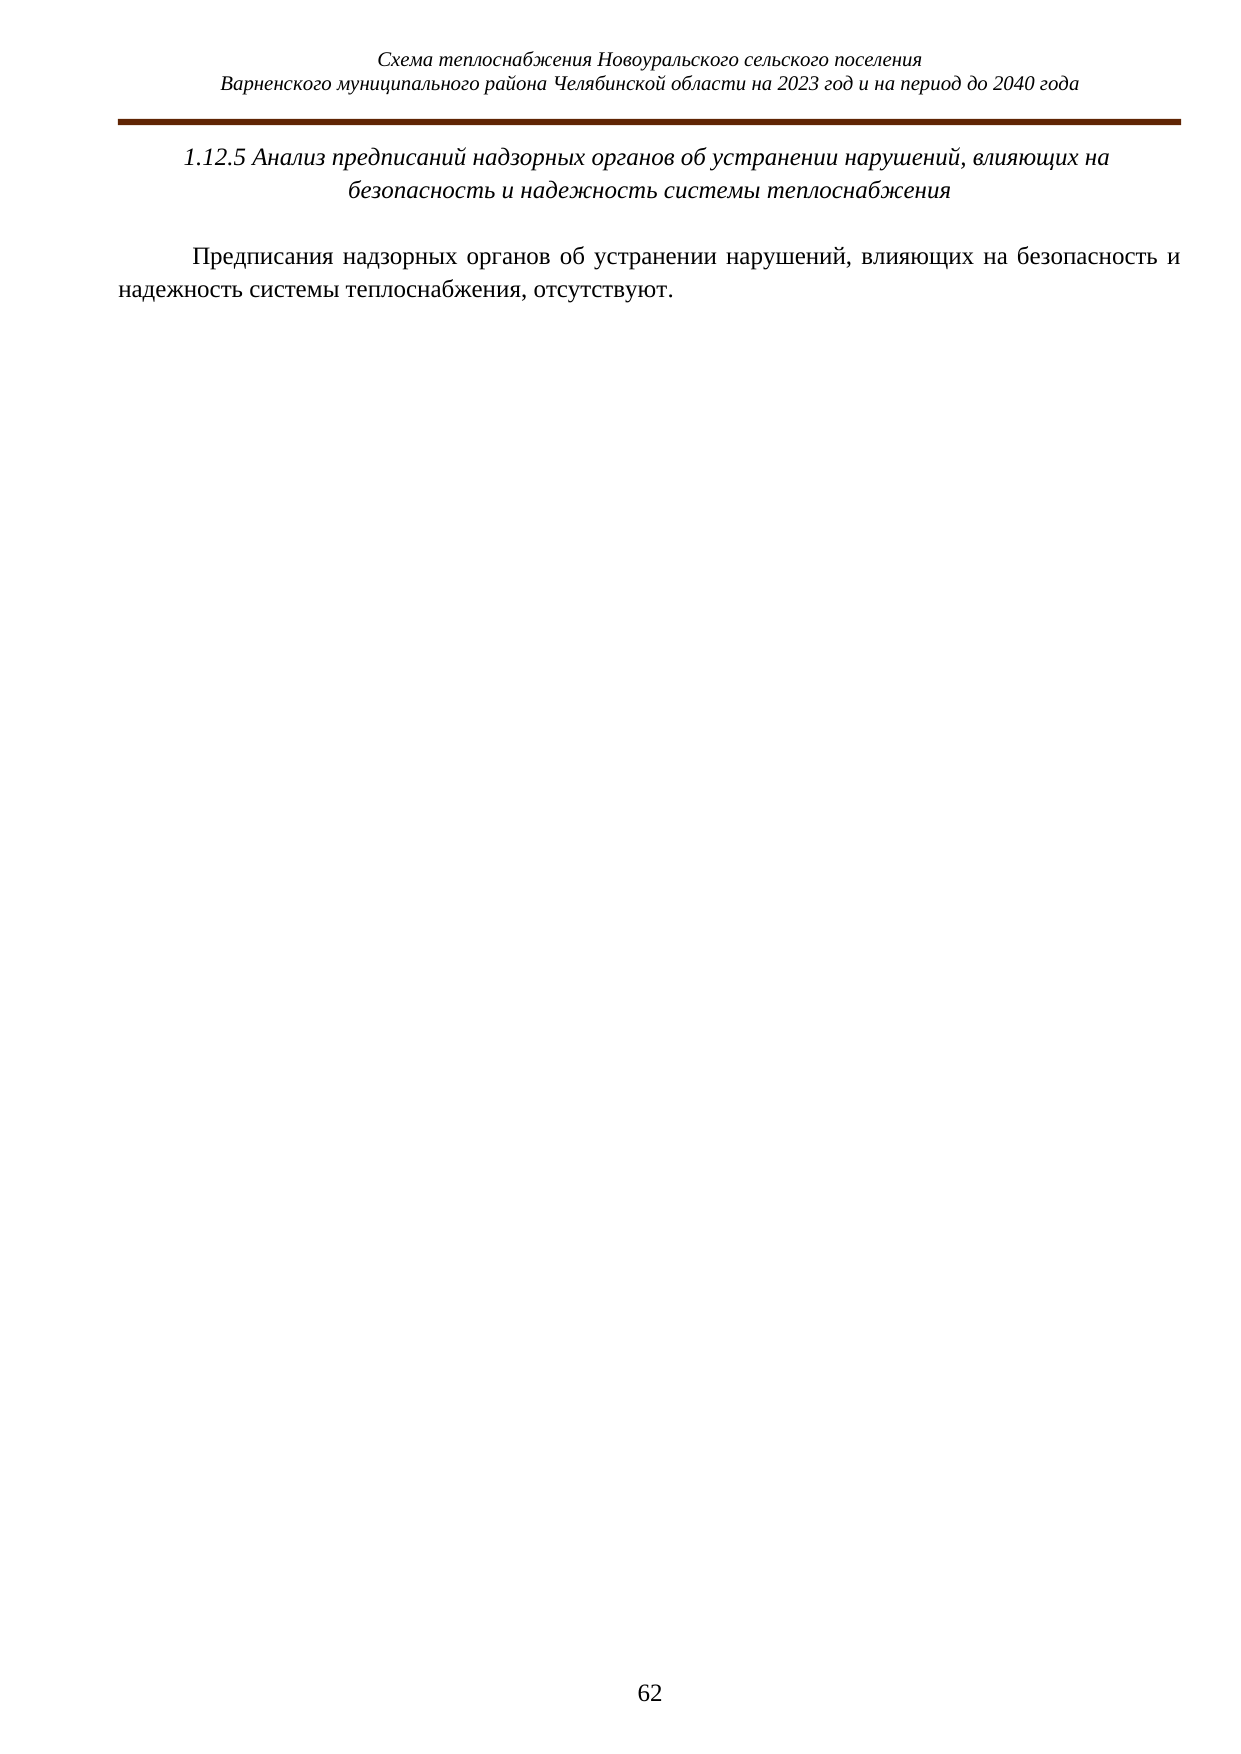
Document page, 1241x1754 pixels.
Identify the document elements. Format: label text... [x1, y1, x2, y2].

text Предписания надзорных органов об устранении нарушений, влияющих на безопасность и надежность системы теплоснабжения, отсутствуют. [118, 241, 1181, 303]
subtitle 1.12.5 Анализ предписаний надзорных органов об устранении нарушений, влияющих на безопасность и надежность системы теплоснабжения [118, 142, 1181, 203]
